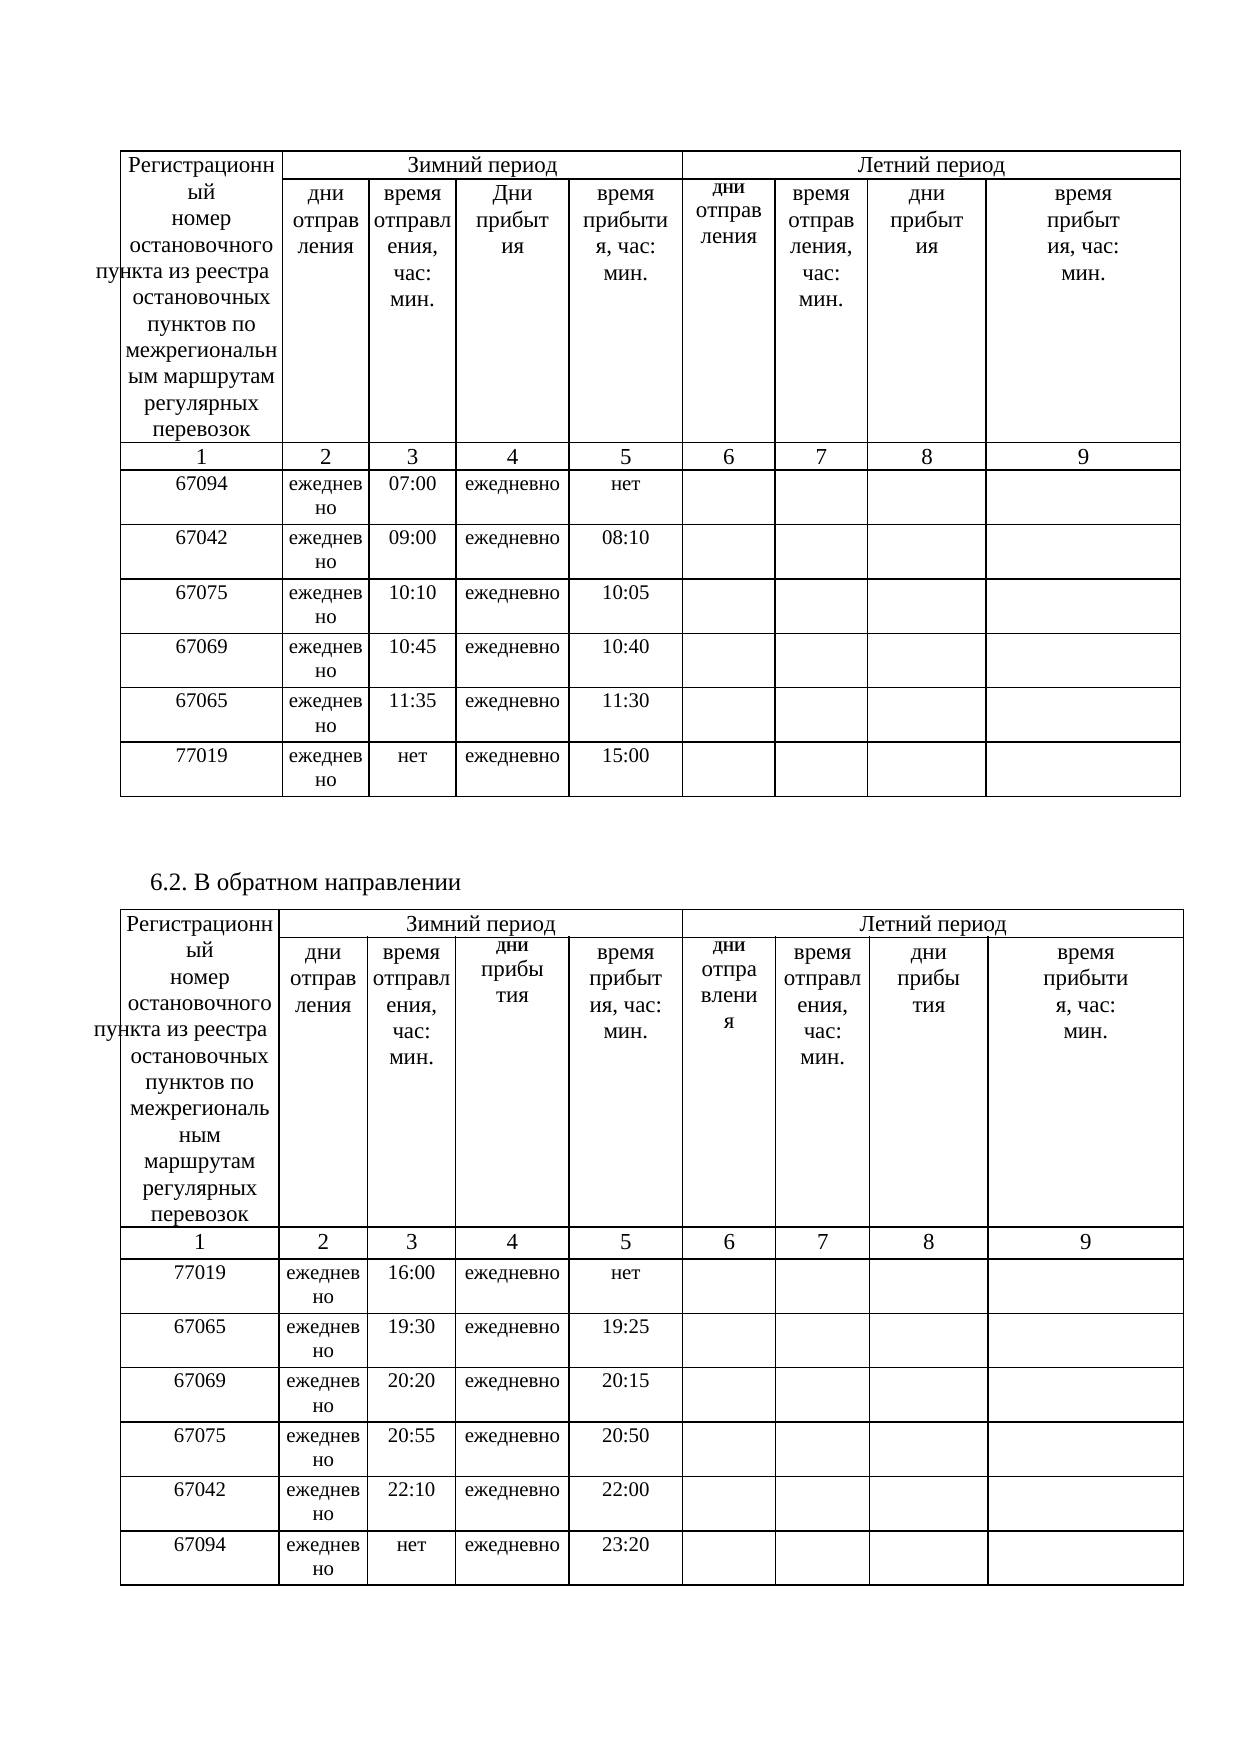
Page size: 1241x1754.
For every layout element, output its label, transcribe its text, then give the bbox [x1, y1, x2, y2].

table_cell 67065 [121, 1314, 278, 1367]
table_cell [989, 1532, 1183, 1584]
table_cell [870, 1314, 987, 1367]
table_cell [868, 743, 985, 796]
table_cell [870, 1477, 987, 1530]
table_cell [989, 1423, 1183, 1476]
table_cell 77019 [121, 743, 282, 796]
table_cell 9 [989, 1228, 1183, 1258]
table_cell ежедневно [280, 1260, 367, 1312]
table_cell [683, 1477, 775, 1530]
table_cell [868, 634, 985, 687]
table_cell [868, 580, 985, 632]
table_cell 20:15 [570, 1368, 682, 1421]
table_cell [683, 525, 774, 578]
table_cell 67065 [121, 688, 282, 741]
table_cell 20:55 [368, 1423, 455, 1476]
table_cell дни отправ ления [280, 938, 367, 1226]
table_cell ежедневно [283, 580, 368, 632]
table_cell [987, 743, 1180, 796]
table_cell 67075 [121, 580, 282, 632]
table_cell 23:20 [570, 1532, 682, 1584]
table_cell ежедневно [280, 1314, 367, 1367]
table_cell 11:30 [570, 688, 682, 741]
table_cell 16:00 [368, 1260, 455, 1312]
table_cell [989, 1477, 1183, 1530]
table_cell [870, 1260, 987, 1312]
table_cell [683, 743, 774, 796]
table_cell [683, 634, 774, 687]
table_cell нет [570, 1260, 682, 1312]
table_cell Дни прибыт ия [457, 180, 568, 441]
table_cell ежедневно [457, 471, 568, 524]
table_cell ежедневно [456, 1314, 568, 1367]
table_cell нет [570, 471, 682, 524]
table_header Летний период [683, 910, 1183, 936]
table_cell [868, 471, 985, 524]
table_cell время отправл ения, час: мин. [776, 938, 869, 1226]
table_cell ежедневно [280, 1532, 367, 1584]
table_cell 3 [370, 443, 455, 469]
table_cell 4 [457, 443, 568, 469]
table_cell 5 [570, 443, 682, 469]
table_cell ежедневно [457, 525, 568, 578]
table_cell 19:25 [570, 1314, 682, 1367]
table_cell ежедневно [283, 743, 368, 796]
table_cell 4 [456, 1228, 568, 1258]
table_cell [776, 1477, 869, 1530]
table_header Регистрационный номер остановочного пункта из реестра остановочных пунктов по межрегиональным маршрутам регулярных перевозок [121, 152, 282, 441]
table_cell 8 [870, 1228, 987, 1258]
table_cell ежедневно [283, 525, 368, 578]
table_cell [683, 688, 774, 741]
table_cell [989, 1368, 1183, 1421]
table_cell время отправл ения, час: мин. [368, 938, 455, 1226]
table_cell 15:00 [570, 743, 682, 796]
text 6.2. В обратном направлении [150, 867, 1090, 896]
table_cell ежедневно [457, 580, 568, 632]
table_cell 67042 [121, 525, 282, 578]
table_cell [776, 1368, 869, 1421]
table_cell 6 [683, 443, 774, 469]
table_cell 67094 [121, 1532, 278, 1584]
table_cell [776, 1314, 869, 1367]
table_cell 11:35 [370, 688, 455, 741]
table_cell время отправ ления, час: мин. [776, 180, 867, 441]
table_cell 09:00 [370, 525, 455, 578]
table_cell [987, 580, 1180, 632]
table_cell 10:10 [370, 580, 455, 632]
table_cell 6 [683, 1228, 775, 1258]
table_cell время отправл ения, час: мин. [370, 180, 455, 441]
table_cell [987, 471, 1180, 524]
table_cell 22:10 [368, 1477, 455, 1530]
table_cell [683, 1314, 775, 1367]
table_cell 10:40 [570, 634, 682, 687]
table_cell [776, 471, 867, 524]
table_cell ежедневно [457, 743, 568, 796]
table_cell [989, 1260, 1183, 1312]
table_cell нет [370, 743, 455, 796]
table_cell [870, 1368, 987, 1421]
table_cell [987, 634, 1180, 687]
table_cell ежедневно [456, 1260, 568, 1312]
table_cell ДНИ отпра влени я [683, 938, 775, 1226]
table_cell ежедневно [457, 688, 568, 741]
table_cell ежедневно [456, 1532, 568, 1584]
table_cell 19:30 [368, 1314, 455, 1367]
table_cell [683, 1423, 775, 1476]
table_cell ежедневно [280, 1423, 367, 1476]
table_header Регистрационный номер остановочного пункта из реестра остановочных пунктов по межрегиональным маршрутам регулярных перевозок [121, 910, 278, 1226]
table_cell [987, 688, 1180, 741]
table_cell 67069 [121, 634, 282, 687]
table_cell [776, 1532, 869, 1584]
table_cell время прибыти я, час: мин. [989, 938, 1183, 1226]
table_cell ДНИ прибы тия [456, 938, 568, 1226]
table_cell [683, 580, 774, 632]
table_cell дни прибыт ия [868, 180, 985, 441]
table_cell 20:50 [570, 1423, 682, 1476]
table_cell 22:00 [570, 1477, 682, 1530]
table_cell 67069 [121, 1368, 278, 1421]
table_cell ежедневно [456, 1477, 568, 1530]
table_cell время прибыт ия, час: мин. [570, 938, 682, 1226]
table_cell [870, 1532, 987, 1584]
table_cell [776, 743, 867, 796]
table_cell 2 [283, 443, 368, 469]
table_cell 67075 [121, 1423, 278, 1476]
table_cell [683, 1260, 775, 1312]
table_cell [776, 580, 867, 632]
table_cell [776, 525, 867, 578]
table_cell ежедневно [283, 471, 368, 524]
table_cell 9 [987, 443, 1180, 469]
table_cell дни отправ ления [283, 180, 368, 441]
table_cell [776, 1260, 869, 1312]
table_cell 20:20 [368, 1368, 455, 1421]
table_cell 10:45 [370, 634, 455, 687]
table_header Зимний период [280, 910, 682, 936]
table_cell 7 [776, 443, 867, 469]
table_cell нет [368, 1532, 455, 1584]
table_cell ежедневно [283, 634, 368, 687]
table_header Зимний период [283, 152, 682, 178]
table_cell 2 [280, 1228, 367, 1258]
table_cell [868, 525, 985, 578]
table_cell [868, 688, 985, 741]
table_cell время прибыт ия, час: мин. [987, 180, 1180, 441]
table_cell 5 [570, 1228, 682, 1258]
table_cell [870, 1423, 987, 1476]
table_cell ежедневно [456, 1368, 568, 1421]
table_header Летний период [683, 152, 1180, 178]
table_cell [683, 471, 774, 524]
table_cell [776, 688, 867, 741]
table_cell 7 [776, 1228, 869, 1258]
table_cell [987, 525, 1180, 578]
table_cell ежедневно [280, 1368, 367, 1421]
table_cell [776, 1423, 869, 1476]
table_cell дни прибы тия [870, 938, 987, 1226]
table_cell ДНИ отправ ления [683, 180, 774, 441]
table_cell ежедневно [457, 634, 568, 687]
table_cell [683, 1532, 775, 1584]
table_cell 10:05 [570, 580, 682, 632]
table_cell 67042 [121, 1477, 278, 1530]
table_cell 3 [368, 1228, 455, 1258]
table_cell 67094 [121, 471, 282, 524]
table_cell 8 [868, 443, 985, 469]
table_cell 1 [121, 1228, 278, 1258]
table_cell 08:10 [570, 525, 682, 578]
table_cell 07:00 [370, 471, 455, 524]
table_cell время прибыти я, час: мин. [570, 180, 682, 441]
table_cell ежедневно [280, 1477, 367, 1530]
table_cell [776, 634, 867, 687]
table_cell ежедневно [283, 688, 368, 741]
table_cell [989, 1314, 1183, 1367]
table_cell 1 [121, 443, 282, 469]
table_cell [683, 1368, 775, 1421]
table_cell 77019 [121, 1260, 278, 1312]
table_cell ежедневно [456, 1423, 568, 1476]
